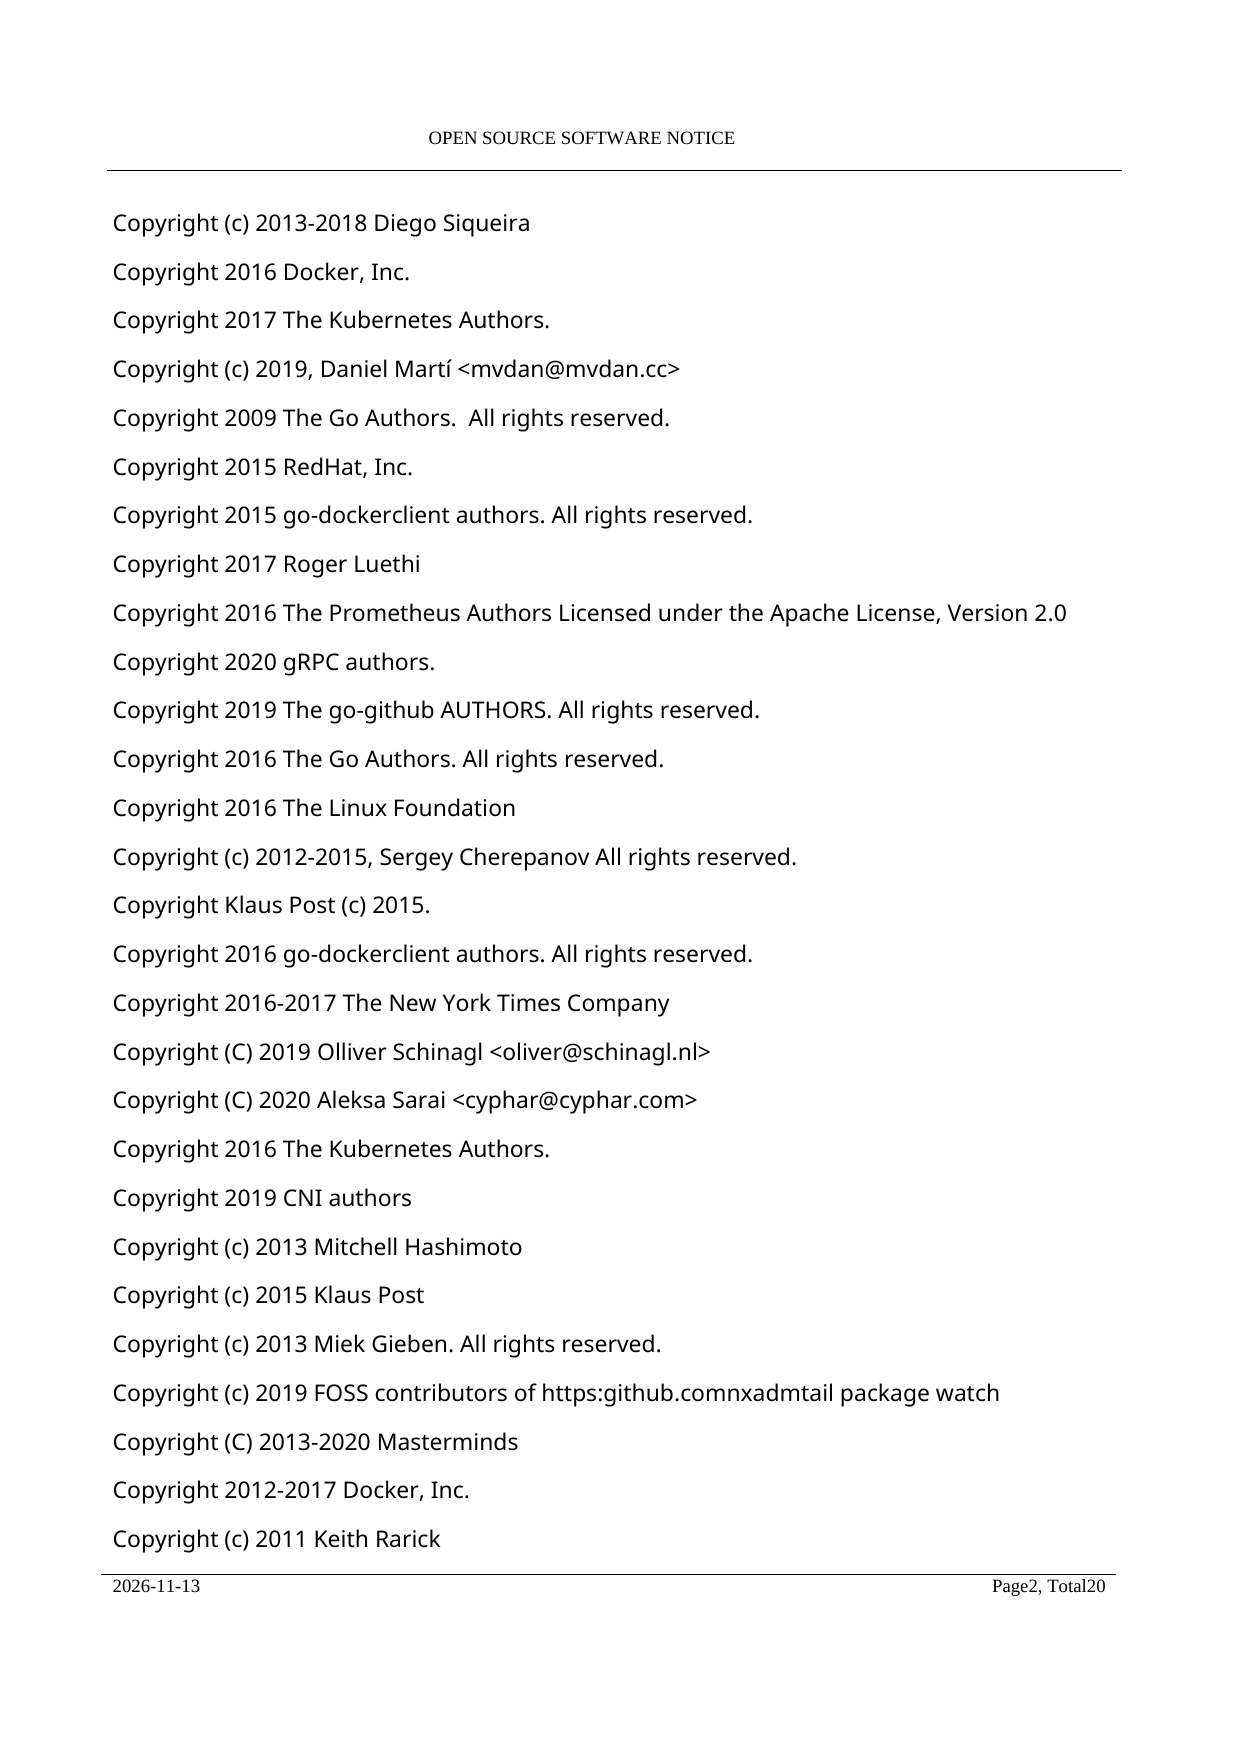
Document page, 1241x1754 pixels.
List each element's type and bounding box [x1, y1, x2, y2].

text [112, 206, 1128, 1555]
